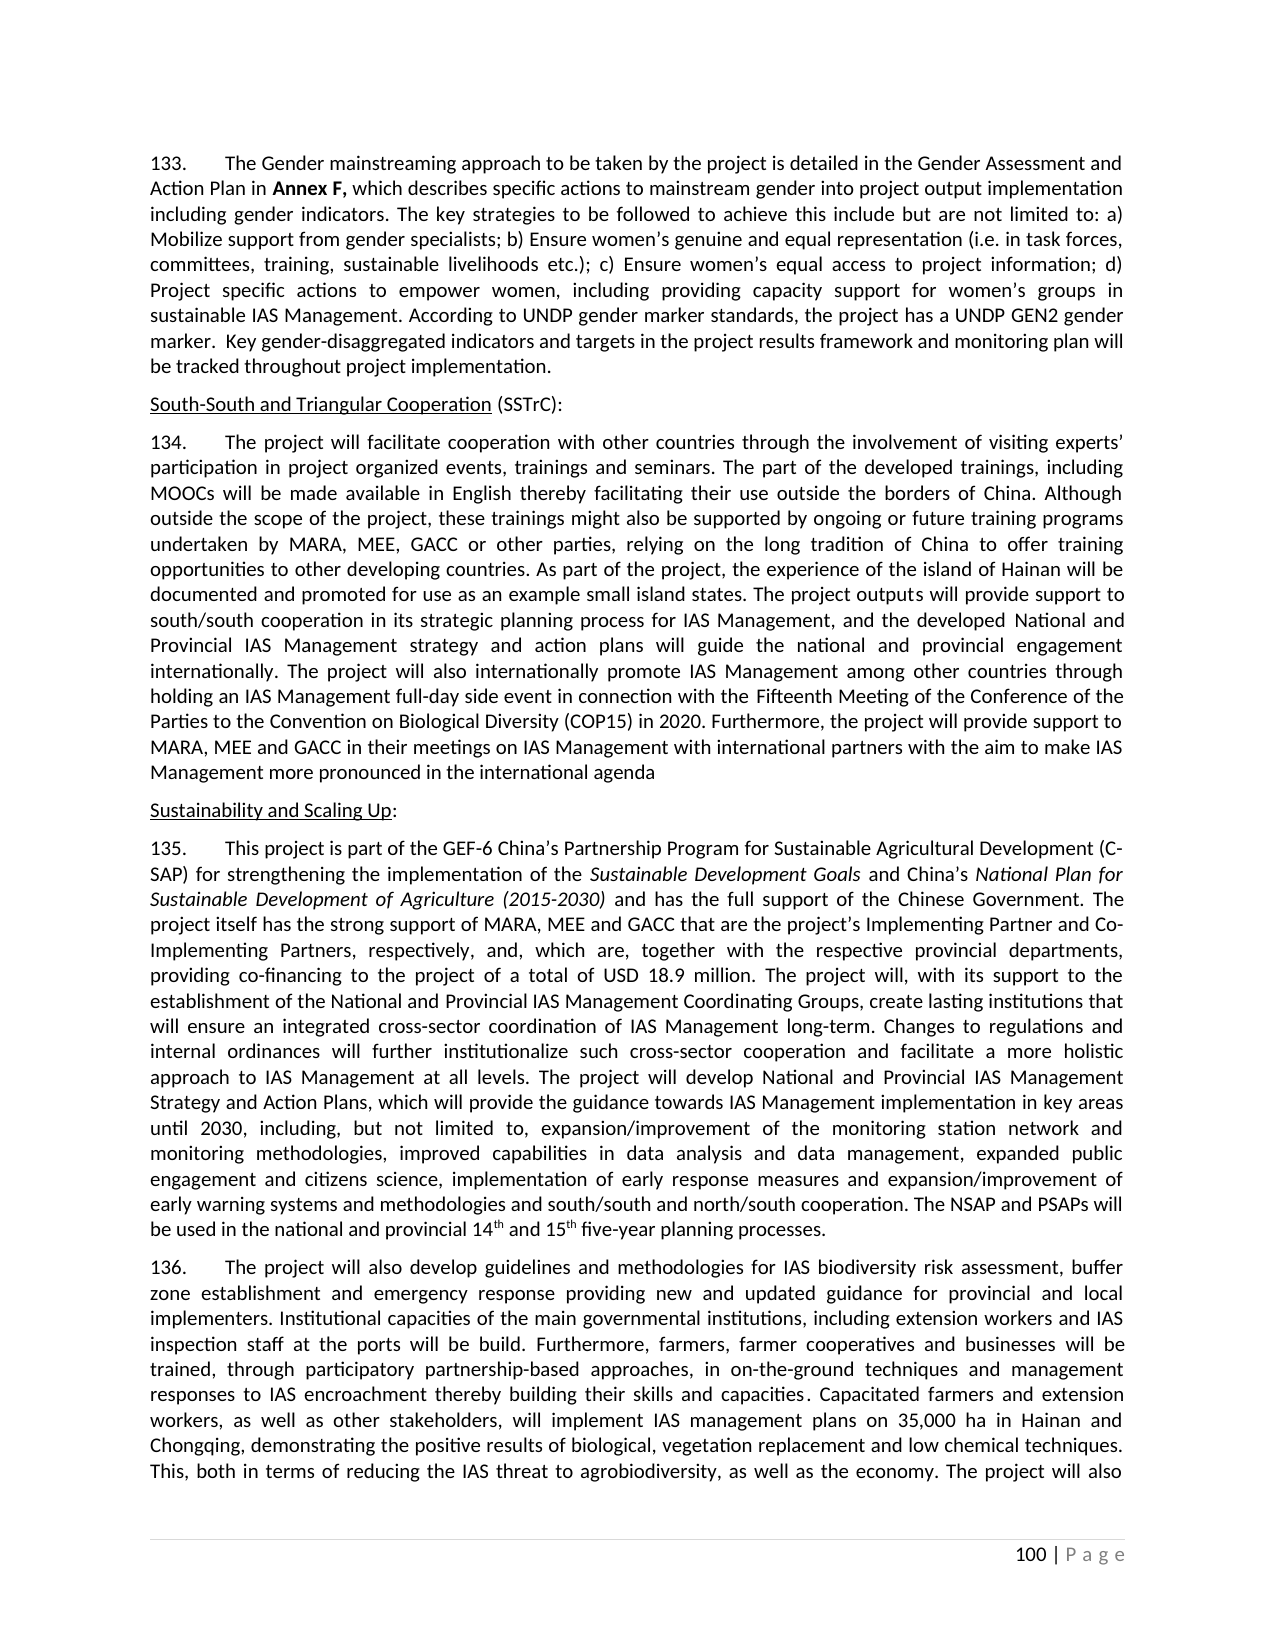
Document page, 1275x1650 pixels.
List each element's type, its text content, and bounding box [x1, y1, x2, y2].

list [150, 1254, 1125, 1483]
text South-South and Triangular Cooperation (SSTrC): [150, 391, 1125, 417]
list The Gender mainstreaming approach to be taken by the project is detailed in the Gender Assessment and Action Plan in Annex F, which describes specific actions to mainstream gender into project output implementation including gender indicators. The key strategies to be followed to achieve this include but are not limited to: a) Mobilize support from gender specialists; b) Ensure women’s genuine and equal representation (i.e. in task forces, committees, training, sustainable livelihoods etc.); c) Ensure women’s equal access to project information; d) Project specific actions to empower women, including providing capacity support for women’s groups in sustainable IAS Management. According to UNDP gender marker standards, the project has a UNDP GEN2 gender marker. Key gender-disaggregated indicators and targets in the project results framework and monitoring plan will be tracked throughout project implementation. [150, 150, 1125, 379]
list The project will facilitate cooperation with other countries through the involvement of visiting experts’ participation in project organized events, trainings and seminars. The part of the developed trainings, including MOOCs will be made available in English thereby facilitating their use outside the borders of China. Although outside the scope of the project, these trainings might also be supported by ongoing or future training programs undertaken by MARA, MEE, GACC or other parties, relying on the long tradition of China to offer training opportunities to other developing countries. As part of the project, the experience of the island of Hainan will be documented and promoted for use as an example small island states. The project outputs will provide support to south/south cooperation in its strategic planning process for IAS Management, and the developed National and Provincial IAS Management strategy and action plans will guide the national and provincial engagement internationally. The project will also internationally promote IAS Management among other countries through holding an IAS Management full-day side event in connection with the Fifteenth Meeting of the Conference of the Parties to the Convention on Biological Diversity (COP15) in 2020. Furthermore, the project will provide support to MARA, MEE and GACC in their meetings on IAS Management with international partners with the aim to make IAS Management more pronounced in the international agenda [150, 429, 1125, 785]
text Sustainability and Scaling Up: [150, 797, 1125, 823]
list This project is part of the GEF-6 China’s Partnership Program for Sustainable Agricultural Development (C-SAP) for strengthening the implementation of the Sustainable Development Goals and China’s National Plan for Sustainable Development of Agriculture (2015-2030) and has the full support of the Chinese Government. The project itself has the strong support of MARA, MEE and GACC that are the project’s Implementing Partner and Co-Implementing Partners, respectively, and, which are, together with the respective provincial departments, providing co-financing to the project of a total of USD 18.9 million. The project will, with its support to the establishment of the National and Provincial IAS Management Coordinating Groups, create lasting institutions that will ensure an integrated cross-sector coordination of IAS Management long-term. Changes to regulations and internal ordinances will further institutionalize such cross-sector cooperation and facilitate a more holistic approach to IAS Management at all levels. The project will develop National and Provincial IAS Management Strategy and Action Plans, which will provide the guidance towards IAS Management implementation in key areas until 2030, including, but not limited to, expansion/improvement of the monitoring station network and monitoring methodologies, improved capabilities in data analysis and data management, expanded public engagement and citizens science, implementation of early response measures and expansion/improvement of early warning systems and methodologies and south/south and north/south cooperation. The NSAP and PSAPs will be used in the national and provincial 14th and 15th five-year planning processes. [150, 835, 1125, 1242]
